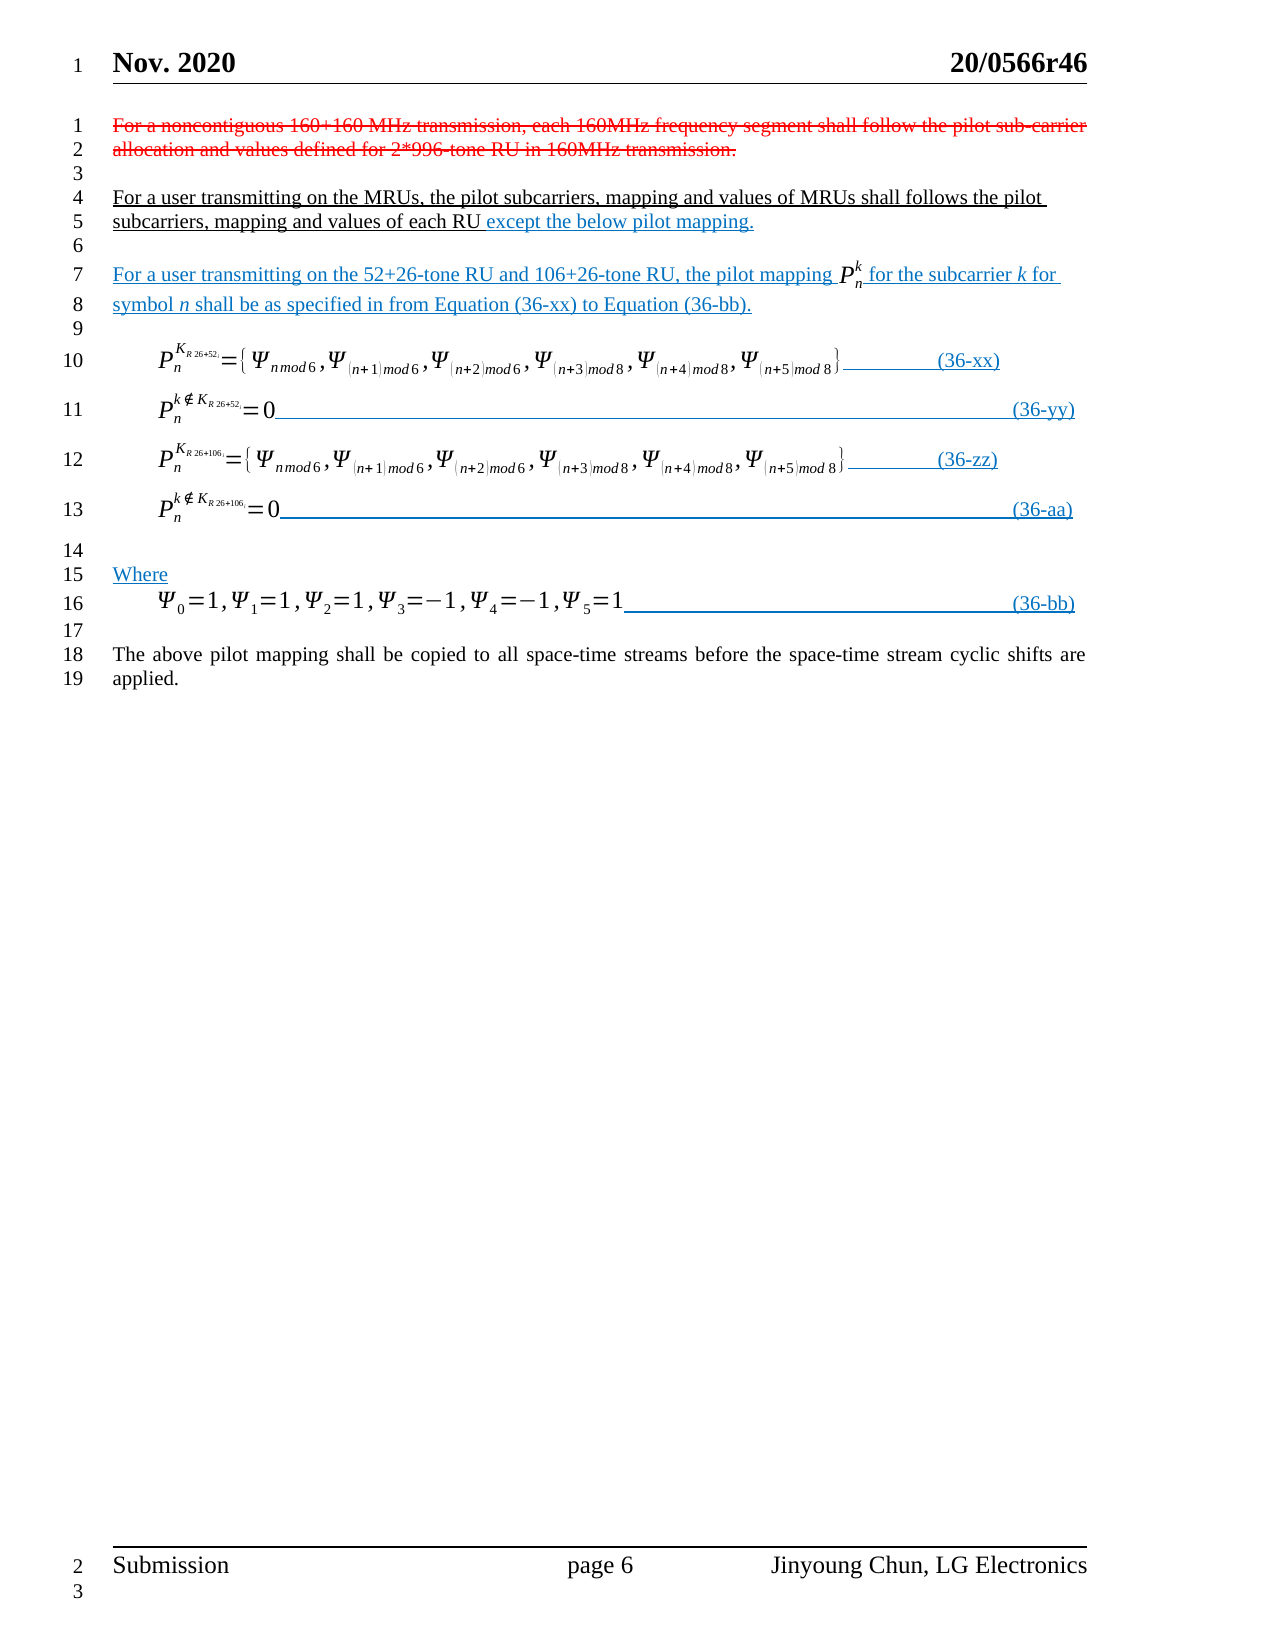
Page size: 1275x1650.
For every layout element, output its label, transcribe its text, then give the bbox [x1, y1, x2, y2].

text (36-aa) [157, 489, 1087, 526]
text For a noncontiguous 160+160 MHz transmission, each 160MHz frequency segment shall follow the pilot sub-carrier allocation and values defined for 2*996-tone RU in 160MHz transmission. [112, 126, 1087, 161]
text (36-bb) [157, 586, 1087, 618]
text Where [112, 562, 1087, 586]
text For a noncontiguous 160+160 MHz transmission, each 160MHz frequency segment shall follow the pilot sub-carrier allocation and values defined for 2*996-tone RU in 160MHz transmission. [112, 112, 1087, 125]
text (36-xx) [157, 340, 1087, 378]
text (36-yy) [157, 390, 1087, 427]
text For a user transmitting on the MRUs, the pilot subcarriers, mapping and values of MRUs shall follows the pilot subcarriers, mapping and values of each RU except the below pilot mapping. [112, 185, 1087, 233]
text (36-zz) [157, 439, 1087, 478]
text The above pilot mapping shall be copied to all space-time streams before the space-time stream cyclic shifts are applied. [112, 642, 1087, 690]
text For a user transmitting on the 52+26-tone RU and 106+26-tone RU, the pilot mapping for the subcarrier k for symbol n shall be as specified in from Equation (36-xx) to Equation (36-bb). [112, 257, 1087, 316]
